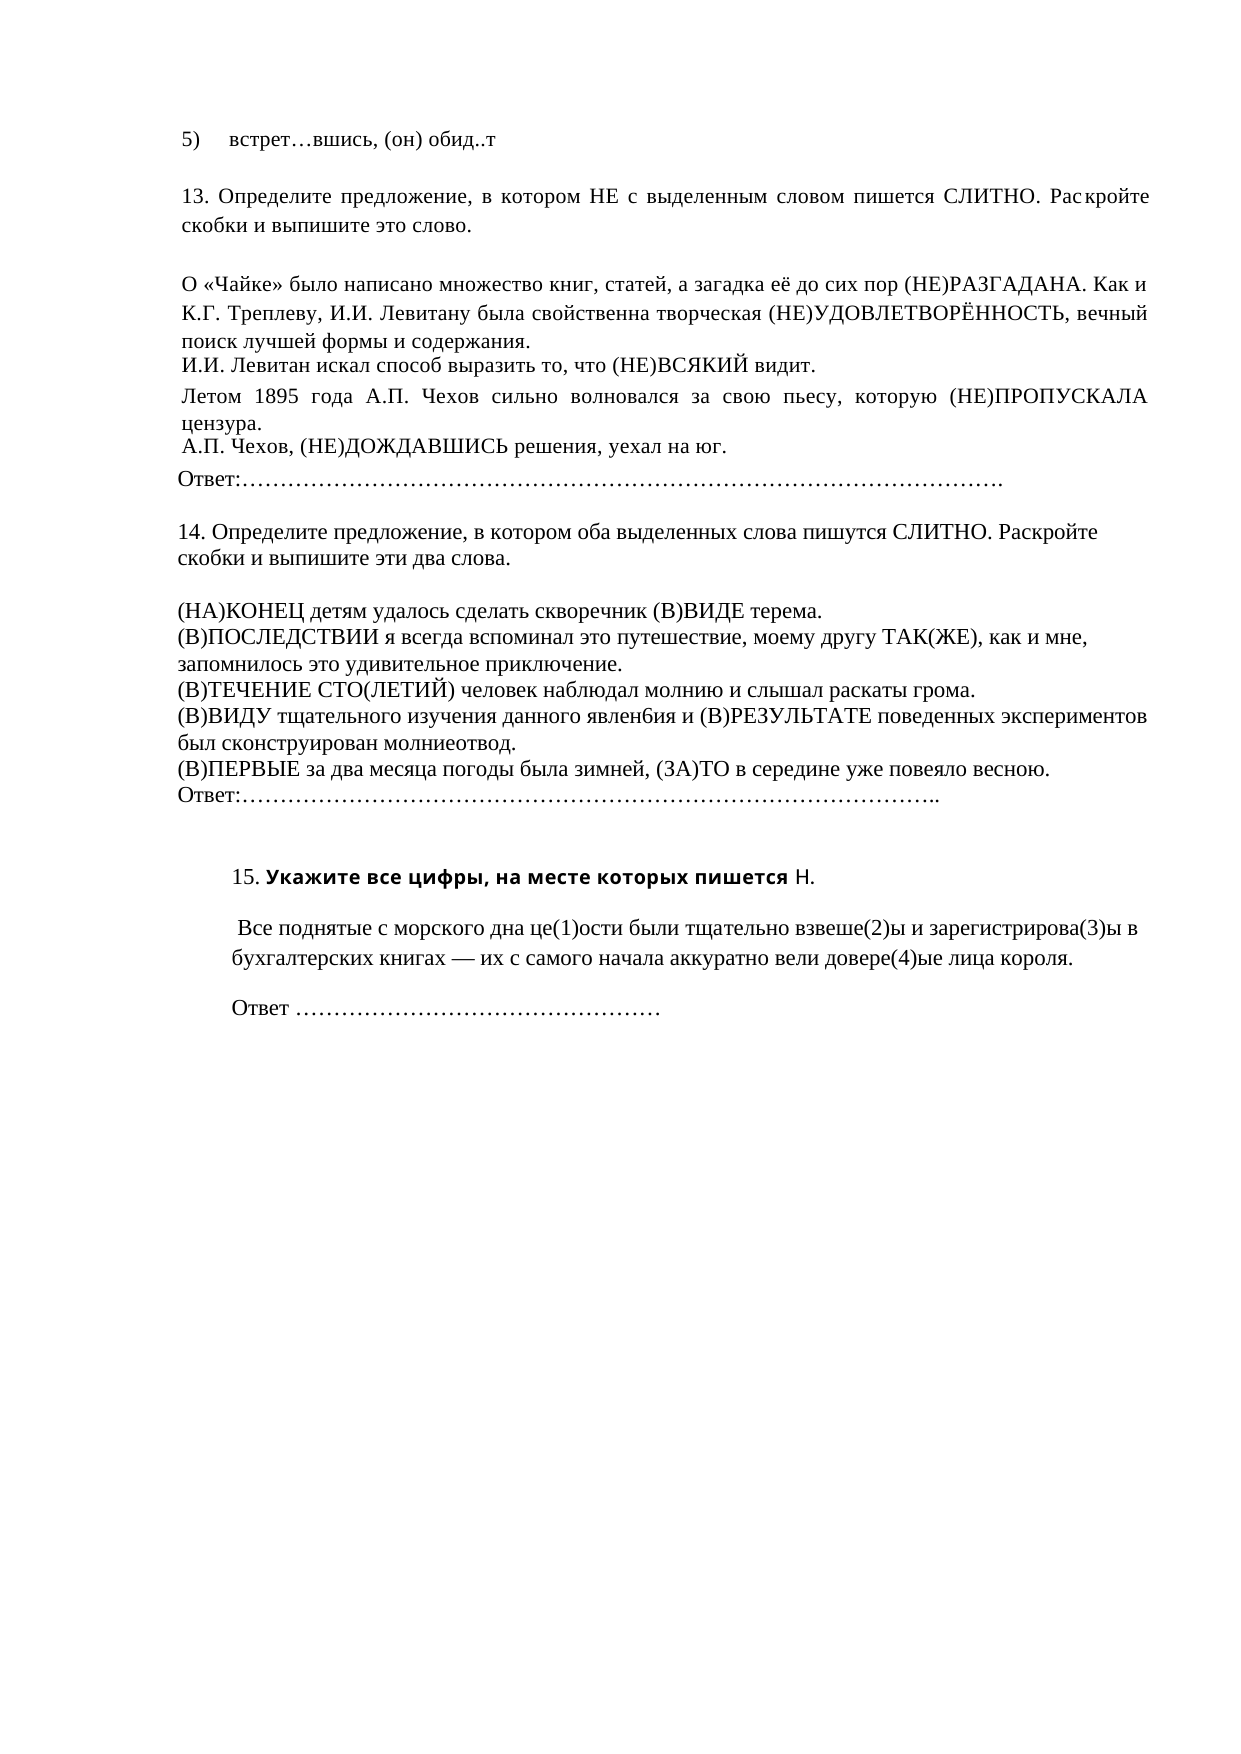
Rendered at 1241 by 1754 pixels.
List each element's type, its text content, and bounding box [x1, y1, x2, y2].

text (В)ПОСЛЕДСТВИИ я всегда вспоминал это путешествие, моему другу ТАК(ЖЕ), как и мне, запомнилось это удивительное приключение. [177, 623, 1152, 676]
text 13. Определите предложение, в котором НЕ с выделенным словом пишется СЛИТНО. Раскройте скобки и выпишите это слово. [181, 179, 1149, 238]
text Ответ:………………………………………………………………………………………. [177, 465, 1152, 492]
text Все поднятые с морского дна це(1)ости были тщательно взвеше(2)ы и зарегистрирова(3)ы в бухгалтерских книгах — их с самого начала аккуратно вели довере(4)ые лица короля. [231, 911, 1149, 971]
text 14. Определите предложение, в котором оба выделенных слова пишутся СЛИТНО. Раскройте скобки и выпишите эти два слова. [177, 518, 1152, 571]
text (НА)КОНЕЦ детям удалось сделать скворечник (В)ВИДЕ терема. [177, 597, 1152, 623]
text О «Чайке» было написано множество книг, статей, а загадка её до сих пор (НЕ)РАЗГАДАНА. Как и К.Г. Треплеву, И.И. Левитану была свойственна творческая (НЕ)УДОВЛЕТВОРЁННОСТЬ, вечный поиск лучшей формы и содержания. [181, 268, 1149, 355]
text Ответ:……………………………………………………………………………….. [177, 782, 1152, 808]
text Летом 1895 года А.П. Чехов сильно волновался за свою пьесу, которую (НЕ)ПРОПУСКАЛА цензура. [181, 381, 1149, 436]
text 15. Укажите все цифры, на месте которых пишется Н. [231, 861, 1149, 891]
list встрет…вшись, (он) обид..т [181, 118, 1149, 153]
text И.И. Левитан искал способ выразить то, что (НЕ)ВСЯКИЙ видит. [181, 355, 1152, 377]
text (В)ПЕРВЫЕ за два месяца погоды была зимней, (ЗА)ТО в середине уже повеяло весною. [177, 755, 1152, 782]
text А.П. Чехов, (НЕ)ДОЖДАВШИСЬ решения, уехал на юг. [181, 436, 1152, 458]
text (В)ТЕЧЕНИЕ СТО(ЛЕТИЙ) человек наблюдал молнию и слышал раскаты грома. [177, 676, 1152, 702]
text Ответ ………………………………………… [231, 992, 1149, 1022]
text (В)ВИДУ тщательного изучения данного явлен6ия и (В)РЕЗУЛЬТАТЕ поведенных экспериментов был сконструирован молниеотвод. [177, 702, 1152, 755]
